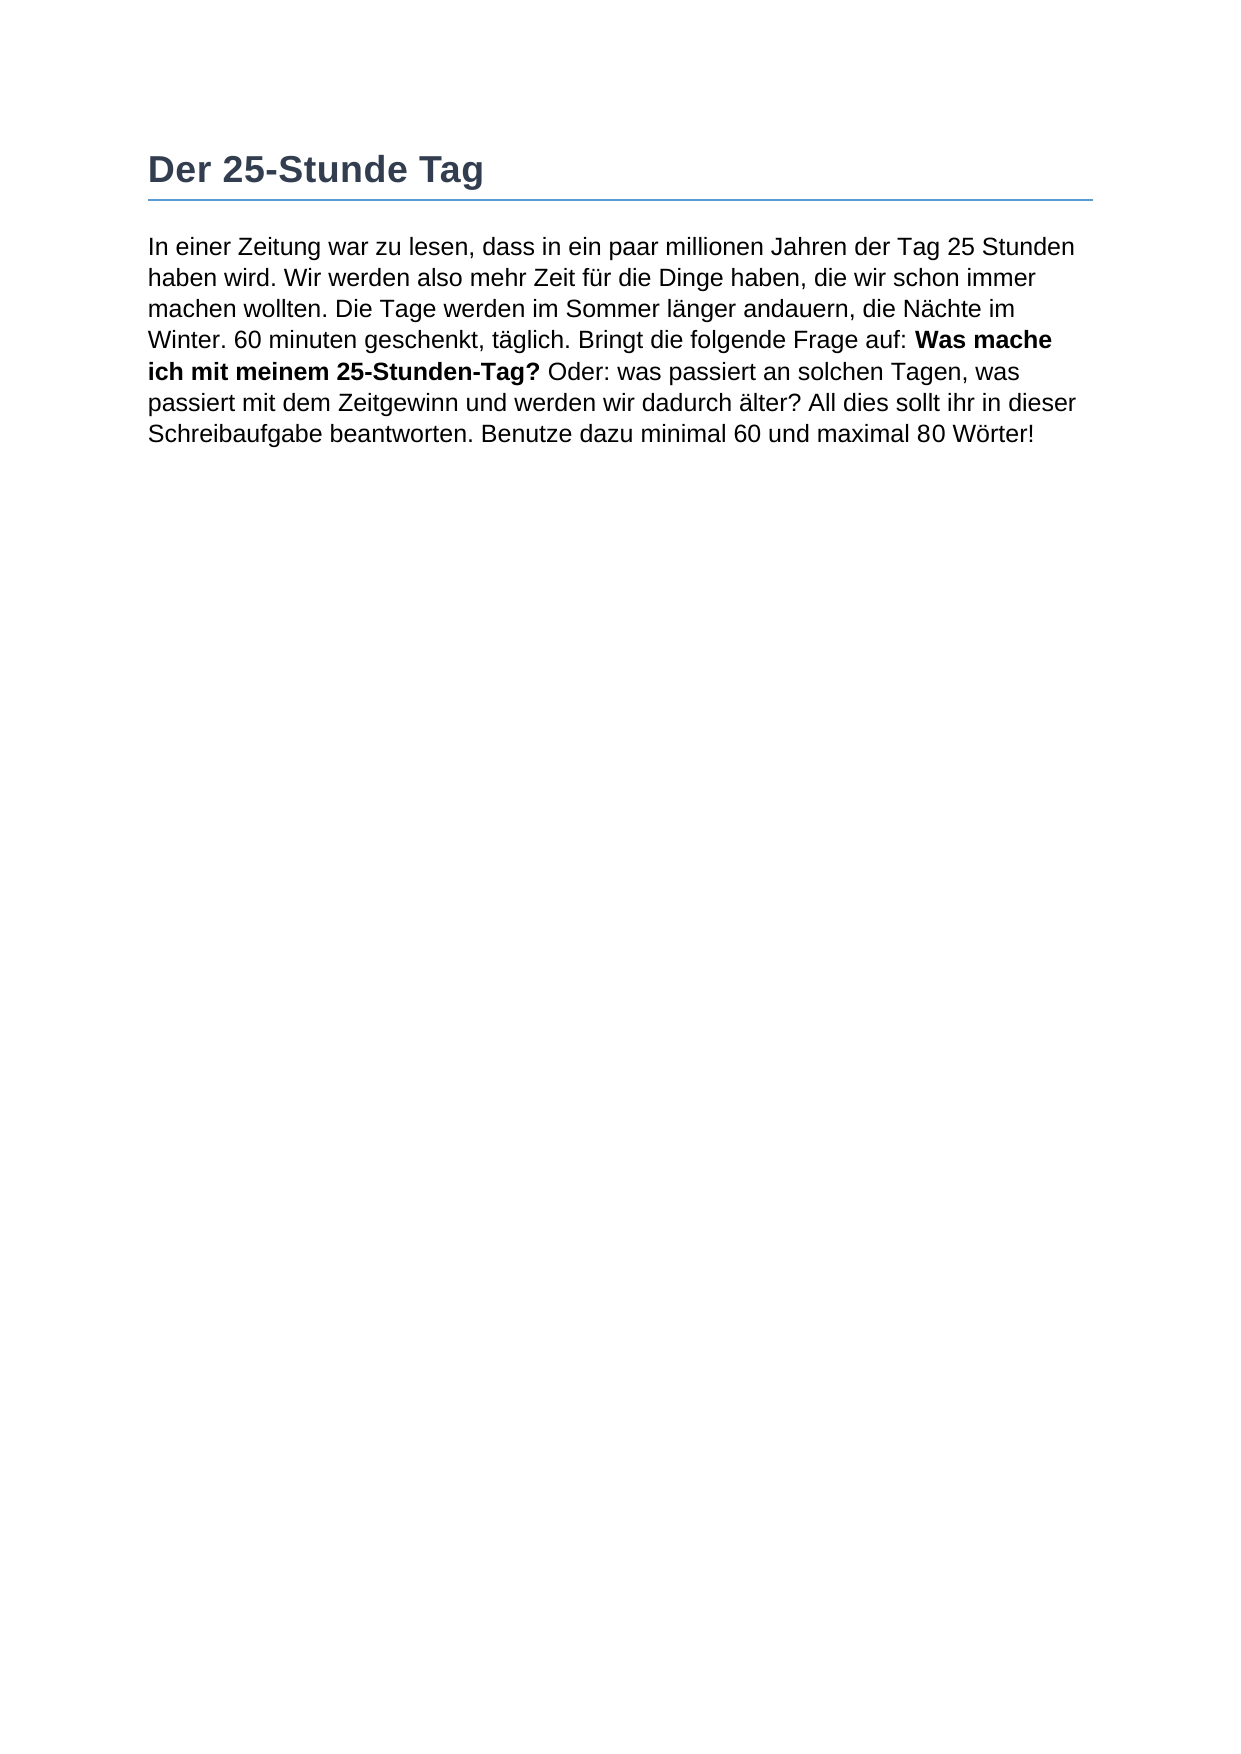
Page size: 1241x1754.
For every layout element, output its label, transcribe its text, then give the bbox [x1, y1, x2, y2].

text In einer Zeitung war zu lesen, dass in ein paar millionen Jahren der Tag 25 Stunden haben wird. Wir werden also mehr Zeit für die Dinge haben, die wir schon immer machen wollten. Die Tage werden im Sommer länger andauern, die Nächte im Winter. 60 minuten geschenkt, täglich. Bringt die folgende Frage auf: Was mache ich mit meinem 25-Stunden-Tag? Oder: was passiert an solchen Tagen, was passiert mit dem Zeitgewinn und werden wir dadurch älter? All dies sollt ihr in dieser Schreibaufgabe beantworten. Benutze dazu minimal 60 und maximal 80 Wörter! [148, 232, 1093, 447]
title Der 25-Stunde Tag [148, 148, 1093, 199]
